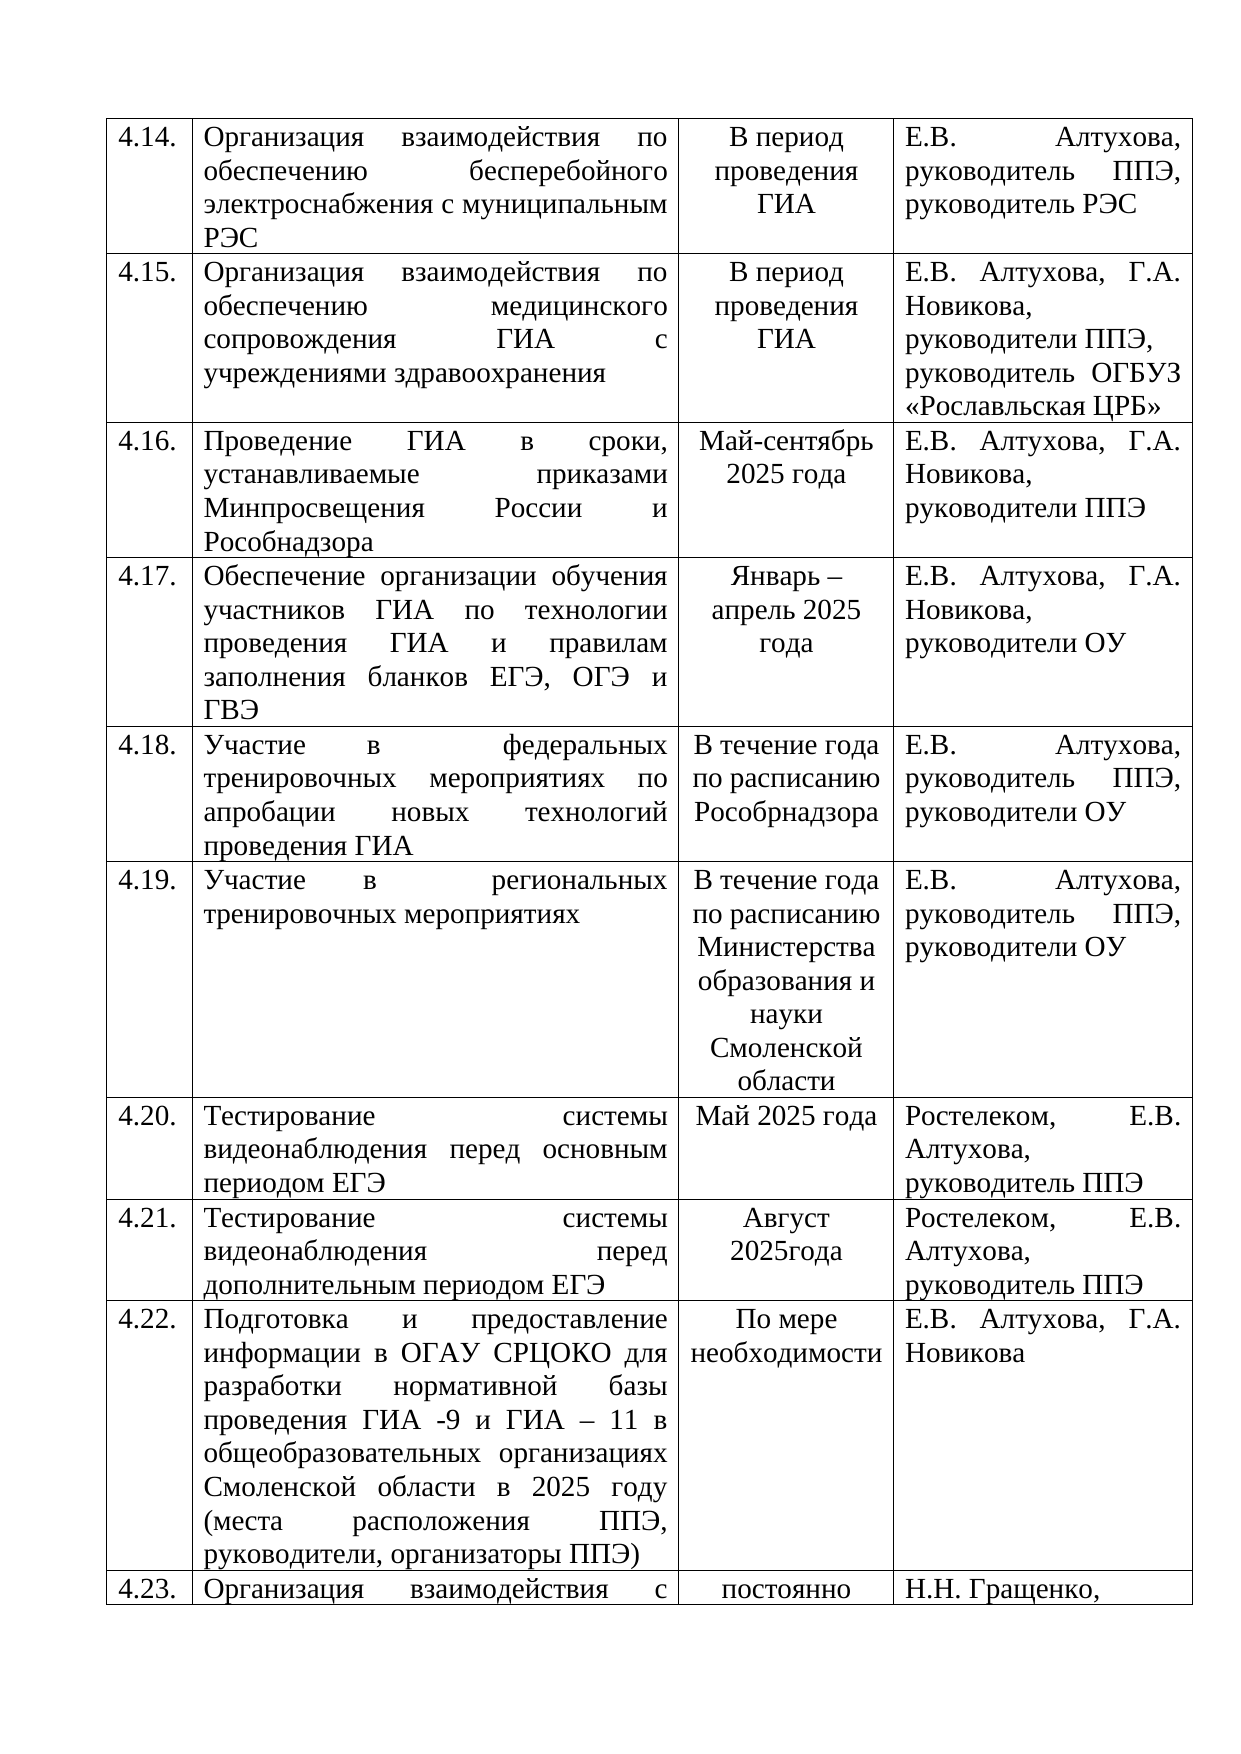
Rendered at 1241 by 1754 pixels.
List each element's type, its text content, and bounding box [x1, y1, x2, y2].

table_cell 4.18. [107, 727, 192, 861]
table_cell По мере необходимости [679, 1301, 893, 1570]
table_cell Август 2025года [679, 1200, 893, 1300]
table_cell Е.В. Алтухова, Г.А. Новикова, руководители ОУ [894, 558, 1192, 726]
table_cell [894, 1571, 1192, 1604]
table_cell 4.22. [107, 1301, 192, 1570]
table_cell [679, 119, 893, 253]
table_cell Участие в региональных тренировочных мероприятиях [193, 862, 678, 1097]
table_cell Участие в федеральных тренировочных мероприятиях по апробации новых технологий проведения ГИА [193, 727, 678, 861]
table_cell 4.20. [107, 1098, 192, 1199]
table_cell Е.В. Алтухова, Г.А. Новикова, руководители ППЭ, руководитель ОГБУЗ «Рославльская ЦРБ» [894, 254, 1192, 422]
table_cell Е.В. Алтухова, руководитель ППЭ, руководители ОУ [894, 862, 1192, 1097]
table_cell Е.В. Алтухова, Г.А. Новикова [894, 1301, 1192, 1570]
table_cell 4.15. [107, 254, 192, 422]
table_cell Тестирование системы видеонаблюдения перед дополнительным периодом ЕГЭ [193, 1200, 678, 1300]
table_cell В период проведения ГИА [679, 254, 893, 422]
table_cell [193, 1571, 678, 1604]
table_cell Обеспечение организации обучения участников ГИА по технологии проведения ГИА и правилам заполнения бланков ЕГЭ, ОГЭ и ГВЭ [193, 558, 678, 726]
table_cell Организация взаимодействия по обеспечению медицинского сопровождения ГИА с учреждениями здравоохранения [193, 254, 678, 422]
table_cell Тестирование системы видеонаблюдения перед основным периодом ЕГЭ [193, 1098, 678, 1199]
table_cell Январь – апрель 2025 года [679, 558, 893, 726]
table_cell Е.В. Алтухова, руководитель ППЭ, руководитель РЭС [894, 119, 1192, 253]
table_cell В течение года по расписанию Рособрнадзора [679, 727, 893, 861]
table_cell 4.21. [107, 1200, 192, 1300]
table_cell Май 2025 года [679, 1098, 893, 1199]
table_cell 4.14. [107, 119, 192, 253]
table_cell В течение года по расписанию Министерства образования и науки Смоленской области [679, 862, 893, 1097]
table_cell 4.17. [107, 558, 192, 726]
table_cell Ростелеком, Е.В. Алтухова, руководитель ППЭ [894, 1200, 1192, 1300]
table_cell Е.В. Алтухова, Г.А. Новикова, руководители ППЭ [894, 423, 1192, 557]
table_cell Организация взаимодействия по обеспечению бесперебойного электроснабжения с муниципальным РЭС [193, 119, 678, 253]
table_cell Подготовка и предоставление информации в ОГАУ СРЦОКО для разработки нормативной базы проведения ГИА -9 и ГИА – 11 в общеобразовательных организациях Смоленской области в 2025 году (места расположения ППЭ, руководители, организаторы ППЭ) [193, 1301, 678, 1570]
table_cell постоянно [679, 1571, 893, 1604]
table_cell Проведение ГИА в сроки, устанавливаемые приказами Минпросвещения России и Рособнадзора [193, 423, 678, 557]
table_cell Май-сентябрь 2025 года [679, 423, 893, 557]
table_cell 4.16. [107, 423, 192, 557]
table_cell 4.19. [107, 862, 192, 1097]
table_cell 4.23. [107, 1571, 192, 1604]
table_cell Е.В. Алтухова, руководитель ППЭ, руководители ОУ [894, 727, 1192, 861]
table_cell Ростелеком, Е.В. Алтухова, руководитель ППЭ [894, 1098, 1192, 1199]
